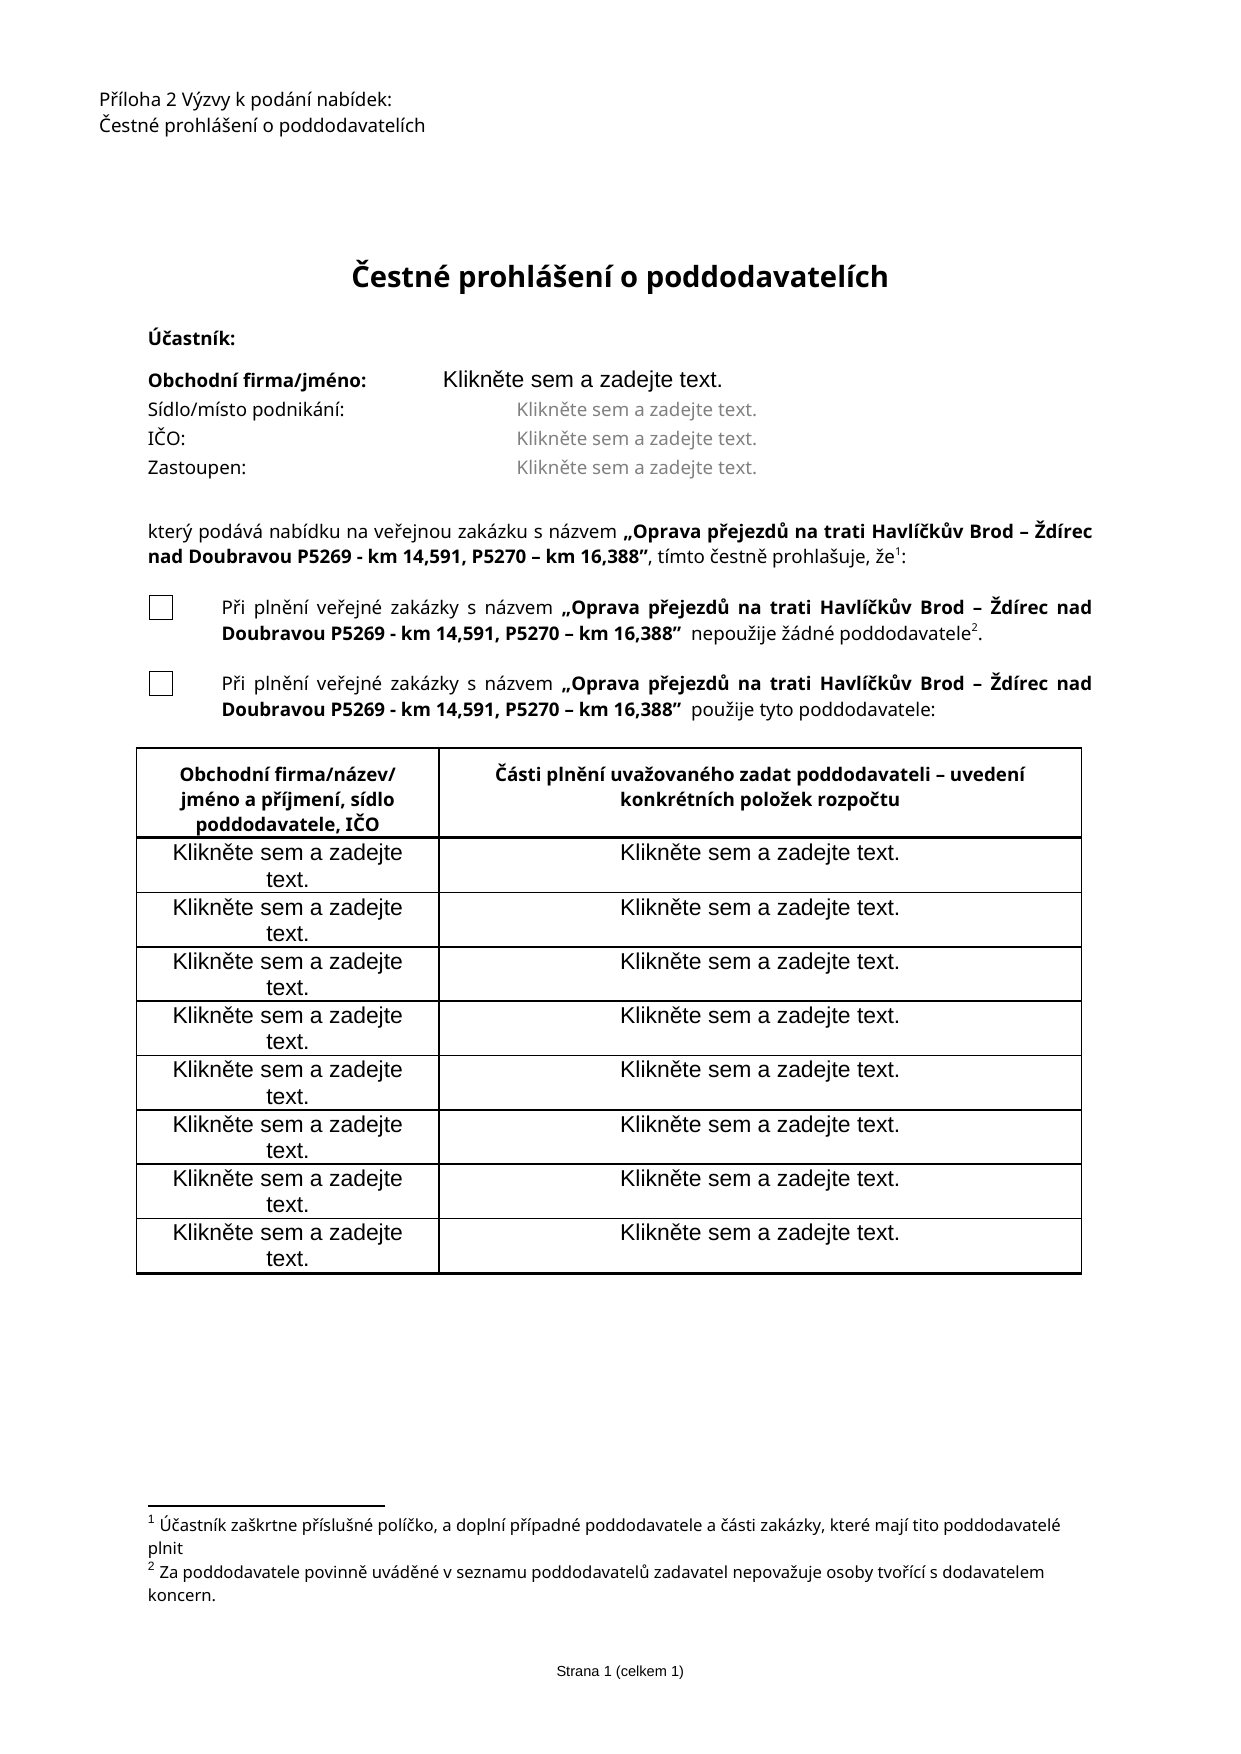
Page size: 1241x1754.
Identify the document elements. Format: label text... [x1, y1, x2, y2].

table_header Obchodní firma/název/ jméno a příjmení, sídlo poddodavatele, IČO [137, 749, 438, 836]
text Zastoupen: [148, 451, 1093, 480]
text IČO: [148, 422, 1093, 451]
text Účastník: [148, 321, 1093, 352]
table_header Části plnění uvažovaného zadat poddodavateli – uvedení konkrétních položek rozpočtu [440, 749, 1081, 836]
text Při plnění veřejné zakázky s názvem „Oprava přejezdů na trati Havlíčkův Brod – Ždírec nad Doubravou P5269 - km 14,591, P5270 – km 16,388” použije tyto poddodavatele: [148, 670, 1093, 721]
text Při plnění veřejné zakázky s názvem „Oprava přejezdů na trati Havlíčkův Brod – Ždírec nad Doubravou P5269 - km 14,591, P5270 – km 16,388” nepoužije žádné poddodavatele. [148, 594, 1093, 645]
text Obchodní firma/jméno: [148, 364, 1093, 393]
title Čestné prohlášení o poddodavatelích [148, 256, 1093, 296]
text který podává nabídku na veřejnou zakázku s názvem „Oprava přejezdů na trati Havlíčkův Brod – Ždírec nad Doubravou P5269 - km 14,591, P5270 – km 16,388”, tímto čestně prohlašuje, že: [148, 518, 1093, 569]
text Sídlo/místo podnikání: [148, 393, 1093, 422]
